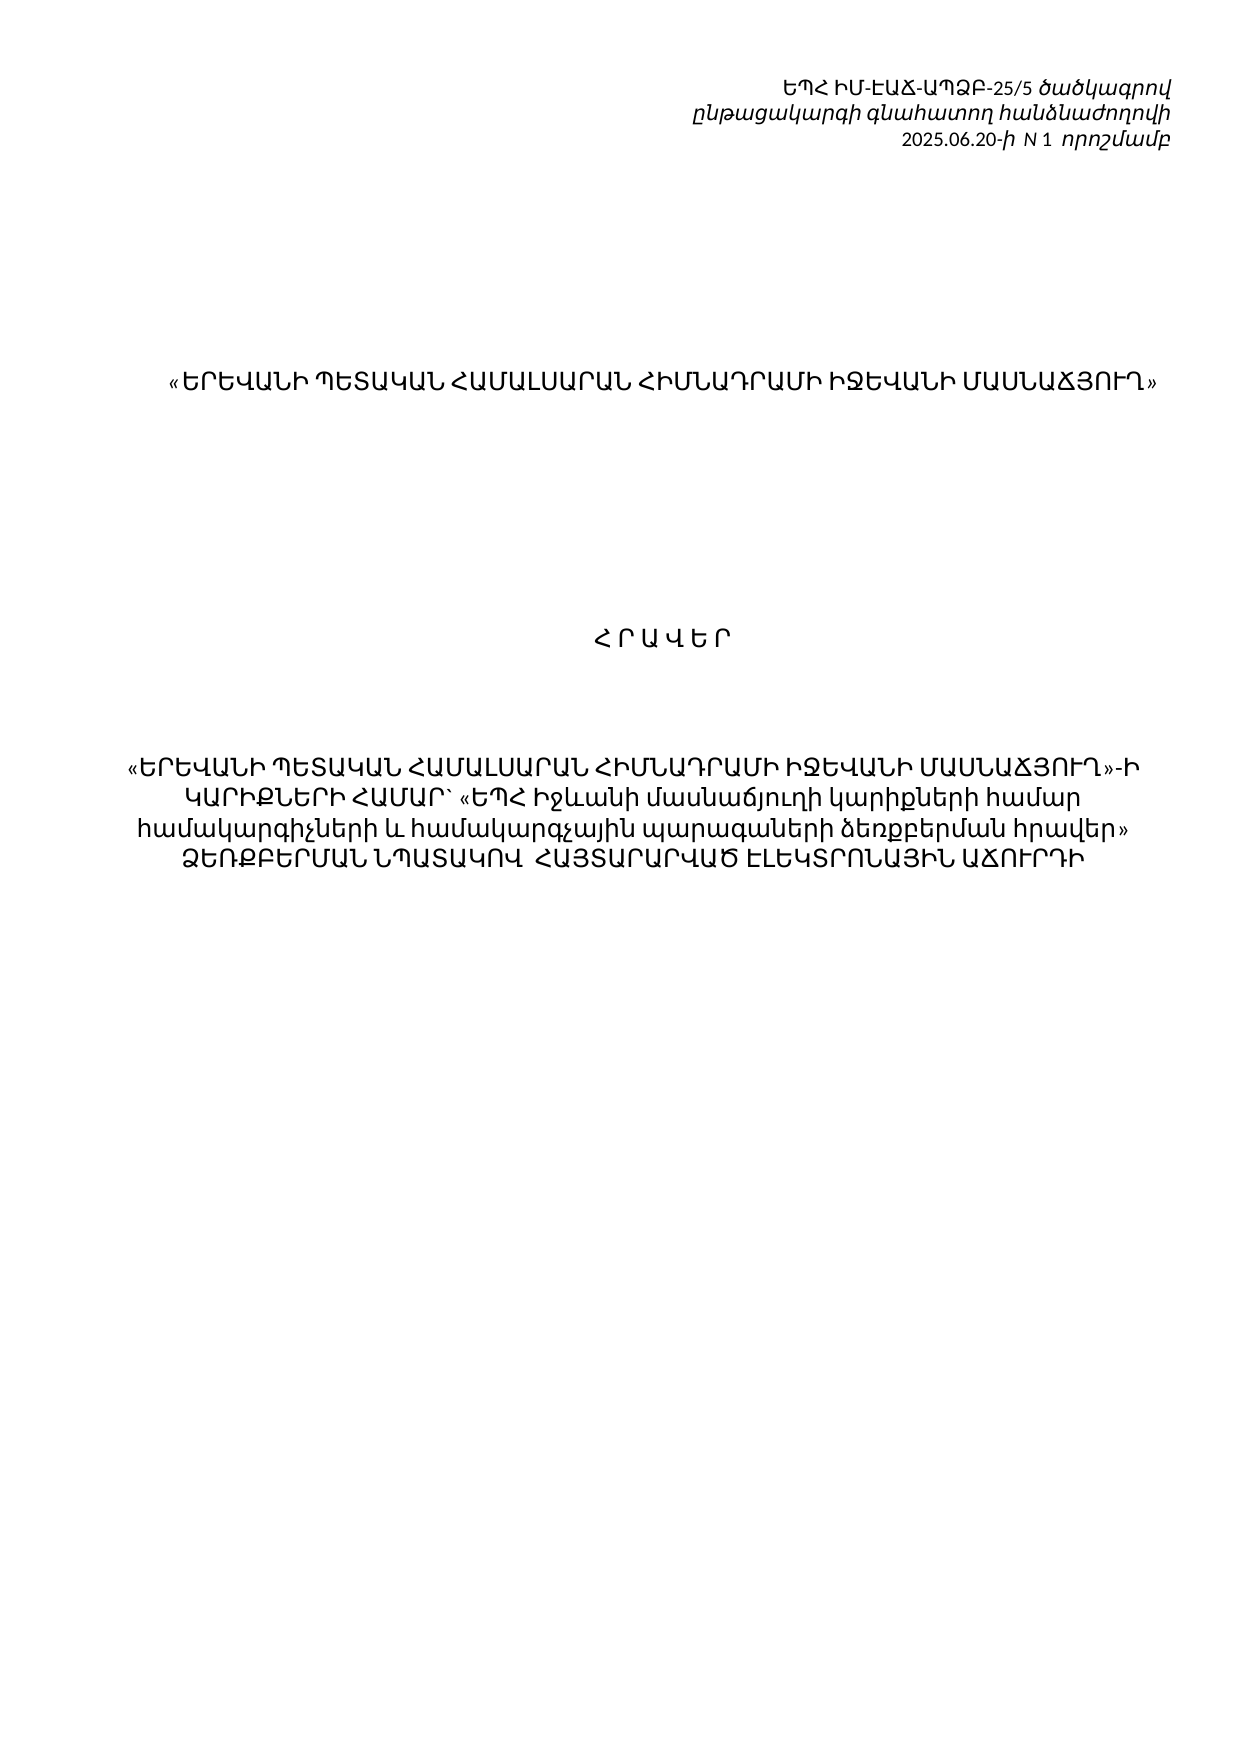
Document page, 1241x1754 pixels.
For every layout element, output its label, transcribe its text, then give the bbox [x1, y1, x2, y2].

text ընթացակարգի գնահատող հանձնաժողովի [94, 100, 1171, 126]
text Հ Ր Ա Վ Ե Ր [94, 623, 1172, 653]
text «ԵՐԵՎԱՆԻ ՊԵՏԱԿԱՆ ՀԱՄԱԼՍԱՐԱՆ ՀԻՄՆԱԴՐԱՄԻ ԻՋԵՎԱՆԻ ՄԱՍՆԱՃՅՈՒՂ»-Ի ԿԱՐԻՔՆԵՐԻ ՀԱՄԱՐ` «ԵՊՀ Իջևանի մասնաճյուղի կարիքների համար համակարգիչների և համակարգչային պարագաների ձեռքբերման հրավեր» ՁԵՌՔԲԵՐՄԱՆ ՆՊԱՏԱԿՈՎ ՀԱՅՏԱՐԱՐՎԱԾ ԷԼԵԿՏՐՈՆԱՅԻՆ ԱՃՈՒՐԴԻ [94, 752, 1172, 874]
text ԵՊՀ ԻՄ-ԷԱՃ-ԱՊՁԲ-25/5 ծածկագրով [94, 75, 1171, 100]
text 2025.06.20 -ի N 1 որոշմամբ [94, 126, 1171, 151]
text « ԵՐԵՎԱՆԻ ՊԵՏԱԿԱՆ ՀԱՄԱԼՍԱՐԱՆ ՀԻՄՆԱԴՐԱՄԻ ԻՋԵՎԱՆԻ ՄԱՍՆԱՃՅՈՒՂ» [94, 366, 1172, 397]
